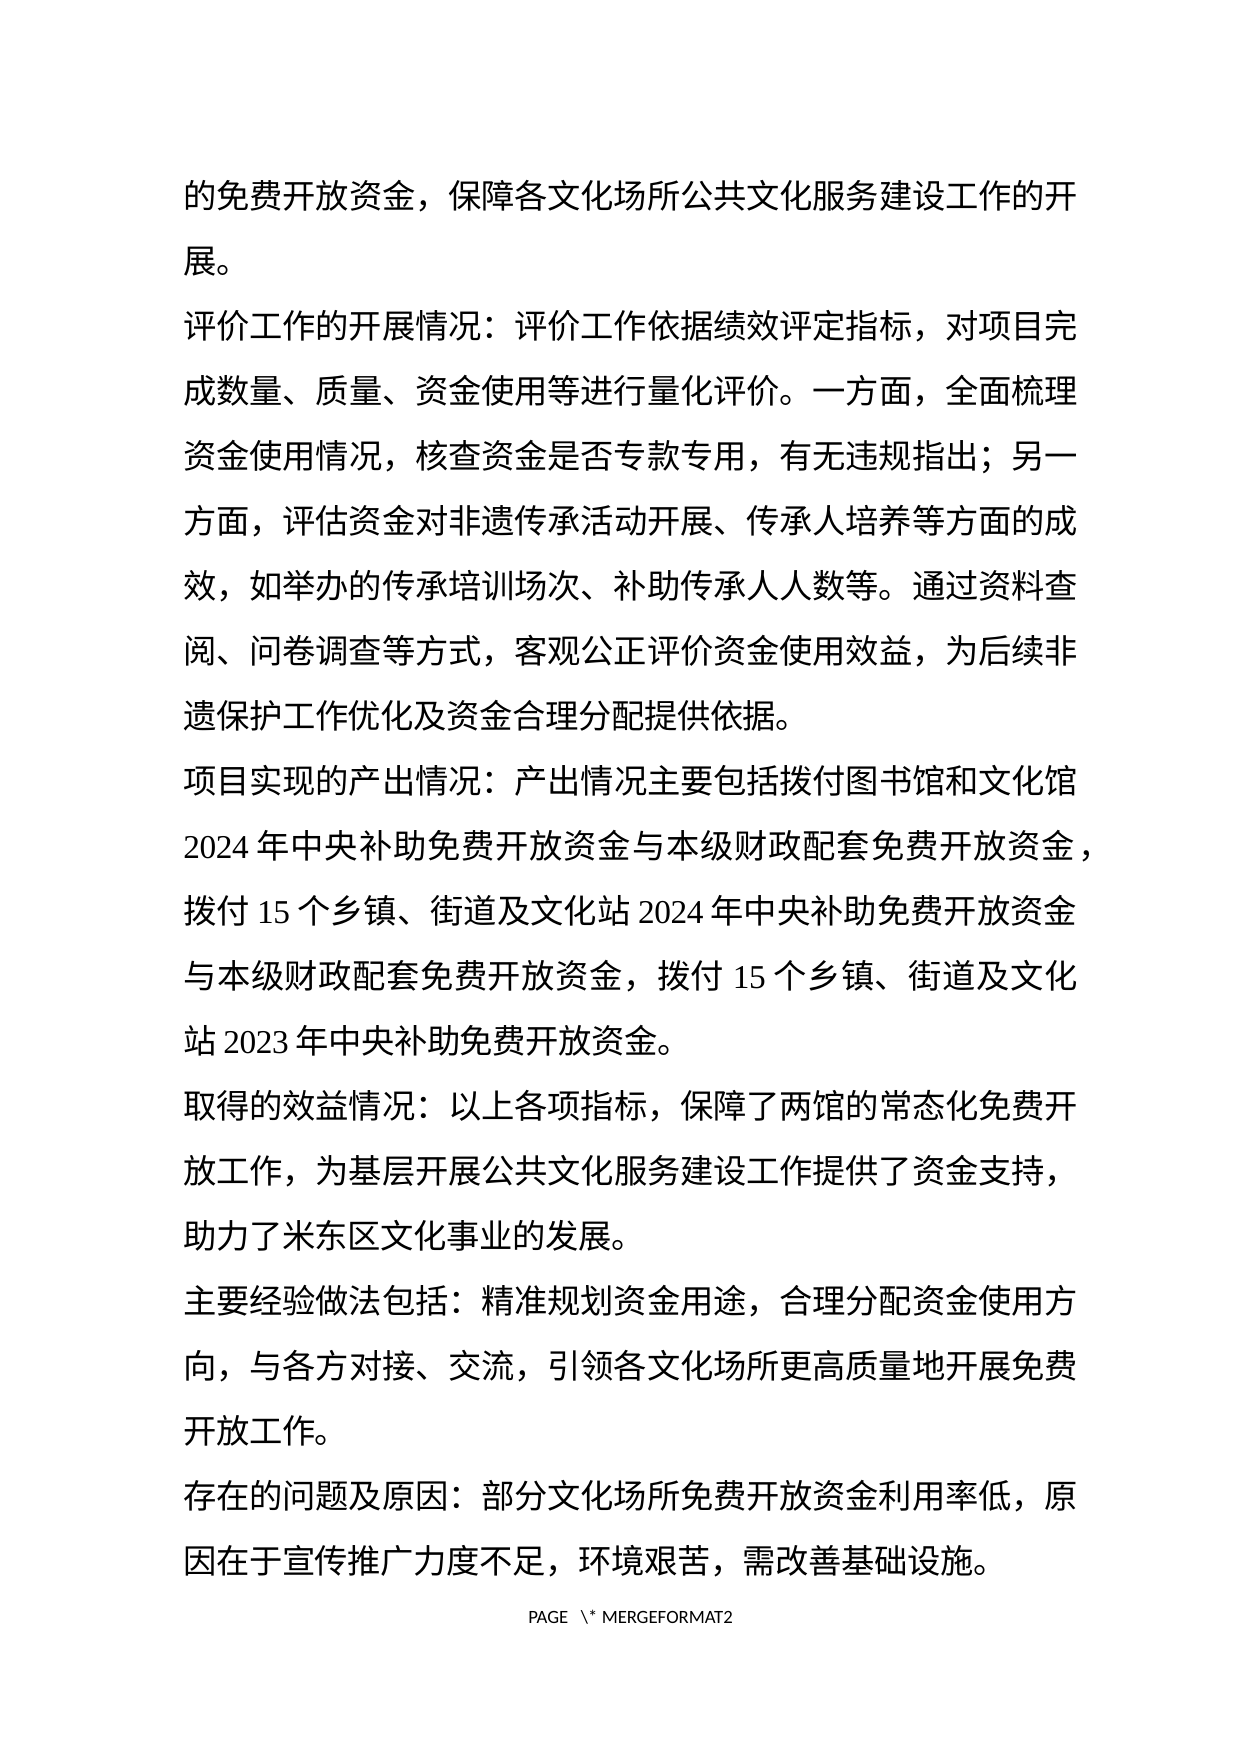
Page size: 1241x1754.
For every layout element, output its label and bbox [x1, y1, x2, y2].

text [183, 162, 1078, 1592]
